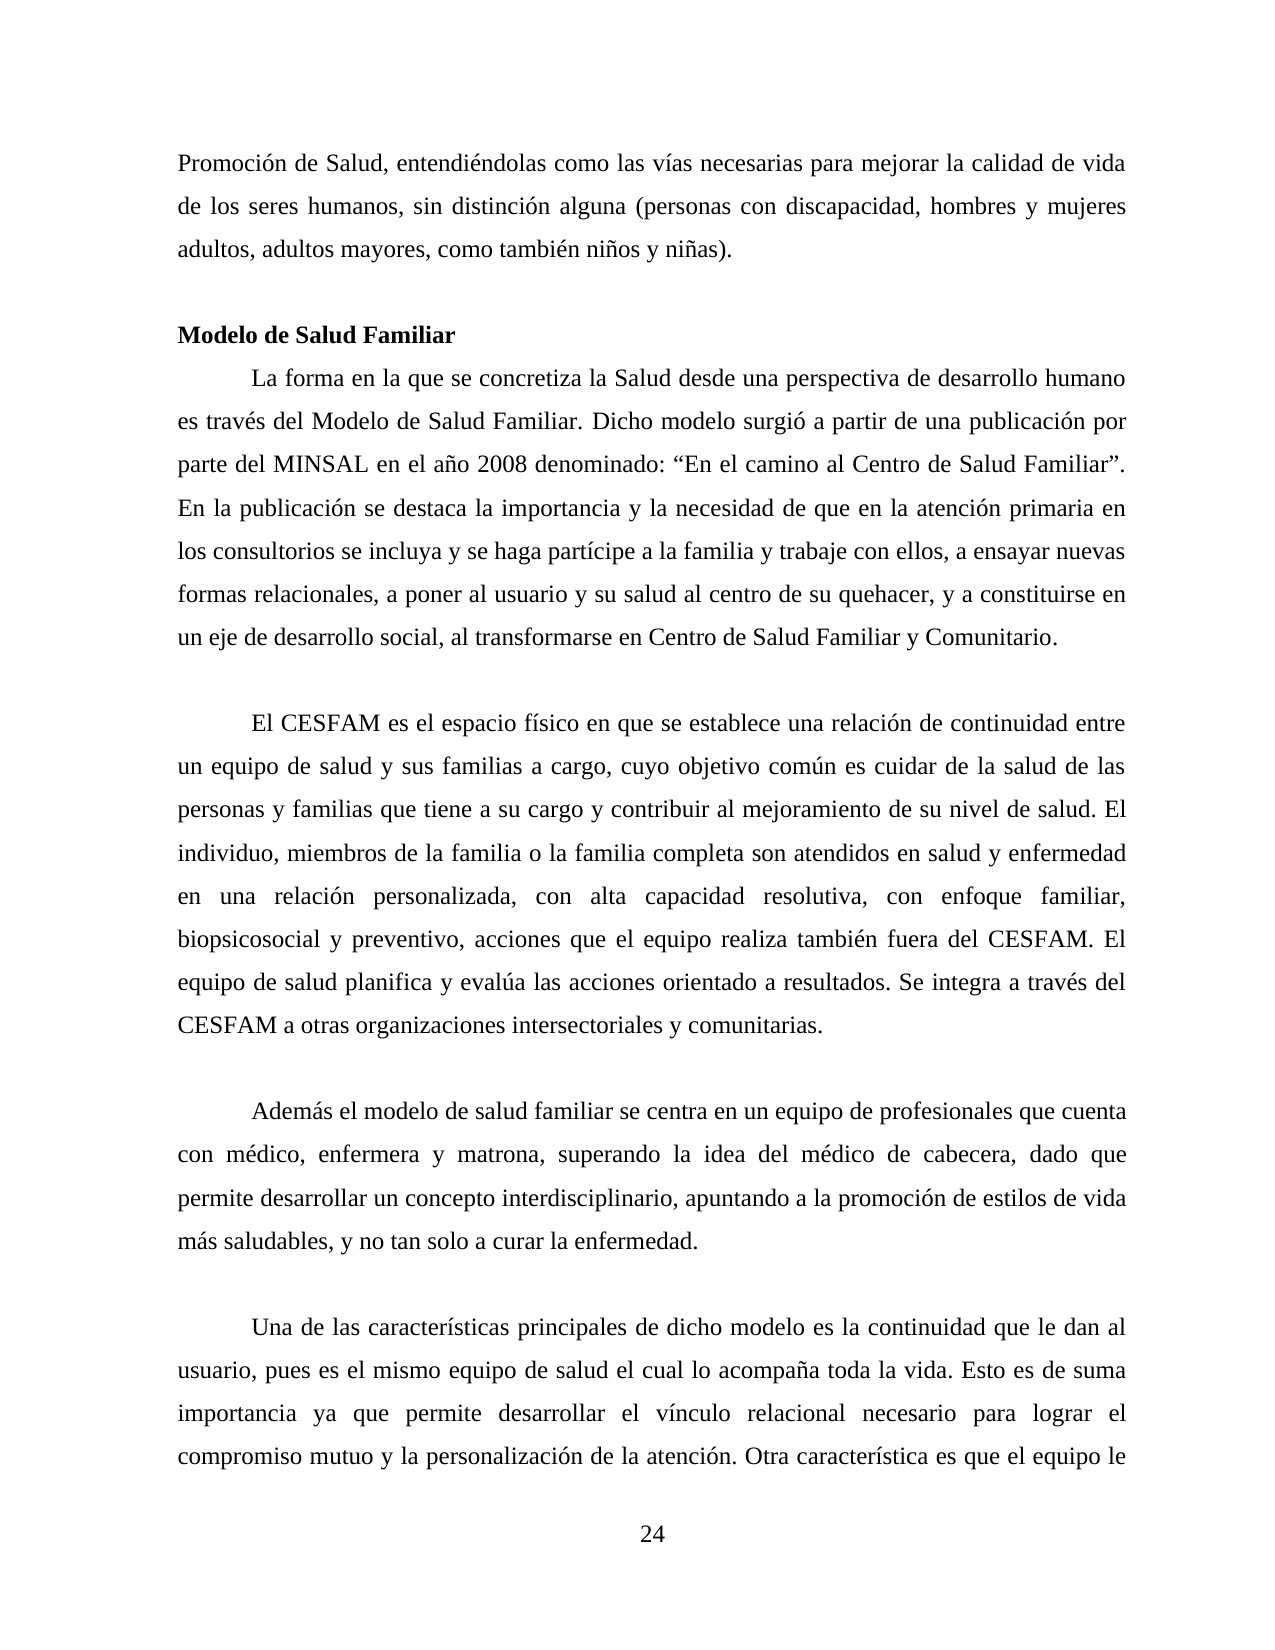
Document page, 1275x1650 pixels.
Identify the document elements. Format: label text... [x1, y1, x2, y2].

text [177, 1312, 1127, 1470]
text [177, 148, 1127, 263]
text Modelo de Salud Familiar [177, 320, 1054, 349]
text Además el modelo de salud familiar se centra en un equipo de profesionales que cuenta con médico, enfermera y matrona, superando la idea del médico de cabecera, dado que permite desarrollar un concepto interdisciplinario, apuntando a la promoción de estilos de vida más saludables, y no tan solo a curar la enfermedad. [177, 1096, 1127, 1254]
text La forma en la que se concretiza la Salud desde una perspectiva de desarrollo humano es través del Modelo de Salud Familiar. Dicho modelo surgió a partir de una publicación por parte del MINSAL en el año 2008 denominado: “En el camino al Centro de Salud Familiar”. En la publicación se destaca la importancia y la necesidad de que en la atención primaria en los consultorios se incluya y se haga partícipe a la familia y trabaje con ellos, a ensayar nuevas formas relacionales, a poner al usuario y su salud al centro de su quehacer, y a constituirse en un eje de desarrollo social, al transformarse en Centro de Salud Familiar y Comunitario. [177, 363, 1127, 651]
text El CESFAM es el espacio físico en que se establece una relación de continuidad entre un equipo de salud y sus familias a cargo, cuyo objetivo común es cuidar de la salud de las personas y familias que tiene a su cargo y contribuir al mejoramiento de su nivel de salud. El individuo, miembros de la familia o la familia completa son atendidos en salud y enfermedad en una relación personalizada, con alta capacidad resolutiva, con enfoque familiar, biopsicosocial y preventivo, acciones que el equipo realiza también fuera del CESFAM. El equipo de salud planifica y evalúa las acciones orientado a resultados. Se integra a través del CESFAM a otras organizaciones intersectoriales y comunitarias. [177, 708, 1127, 1039]
